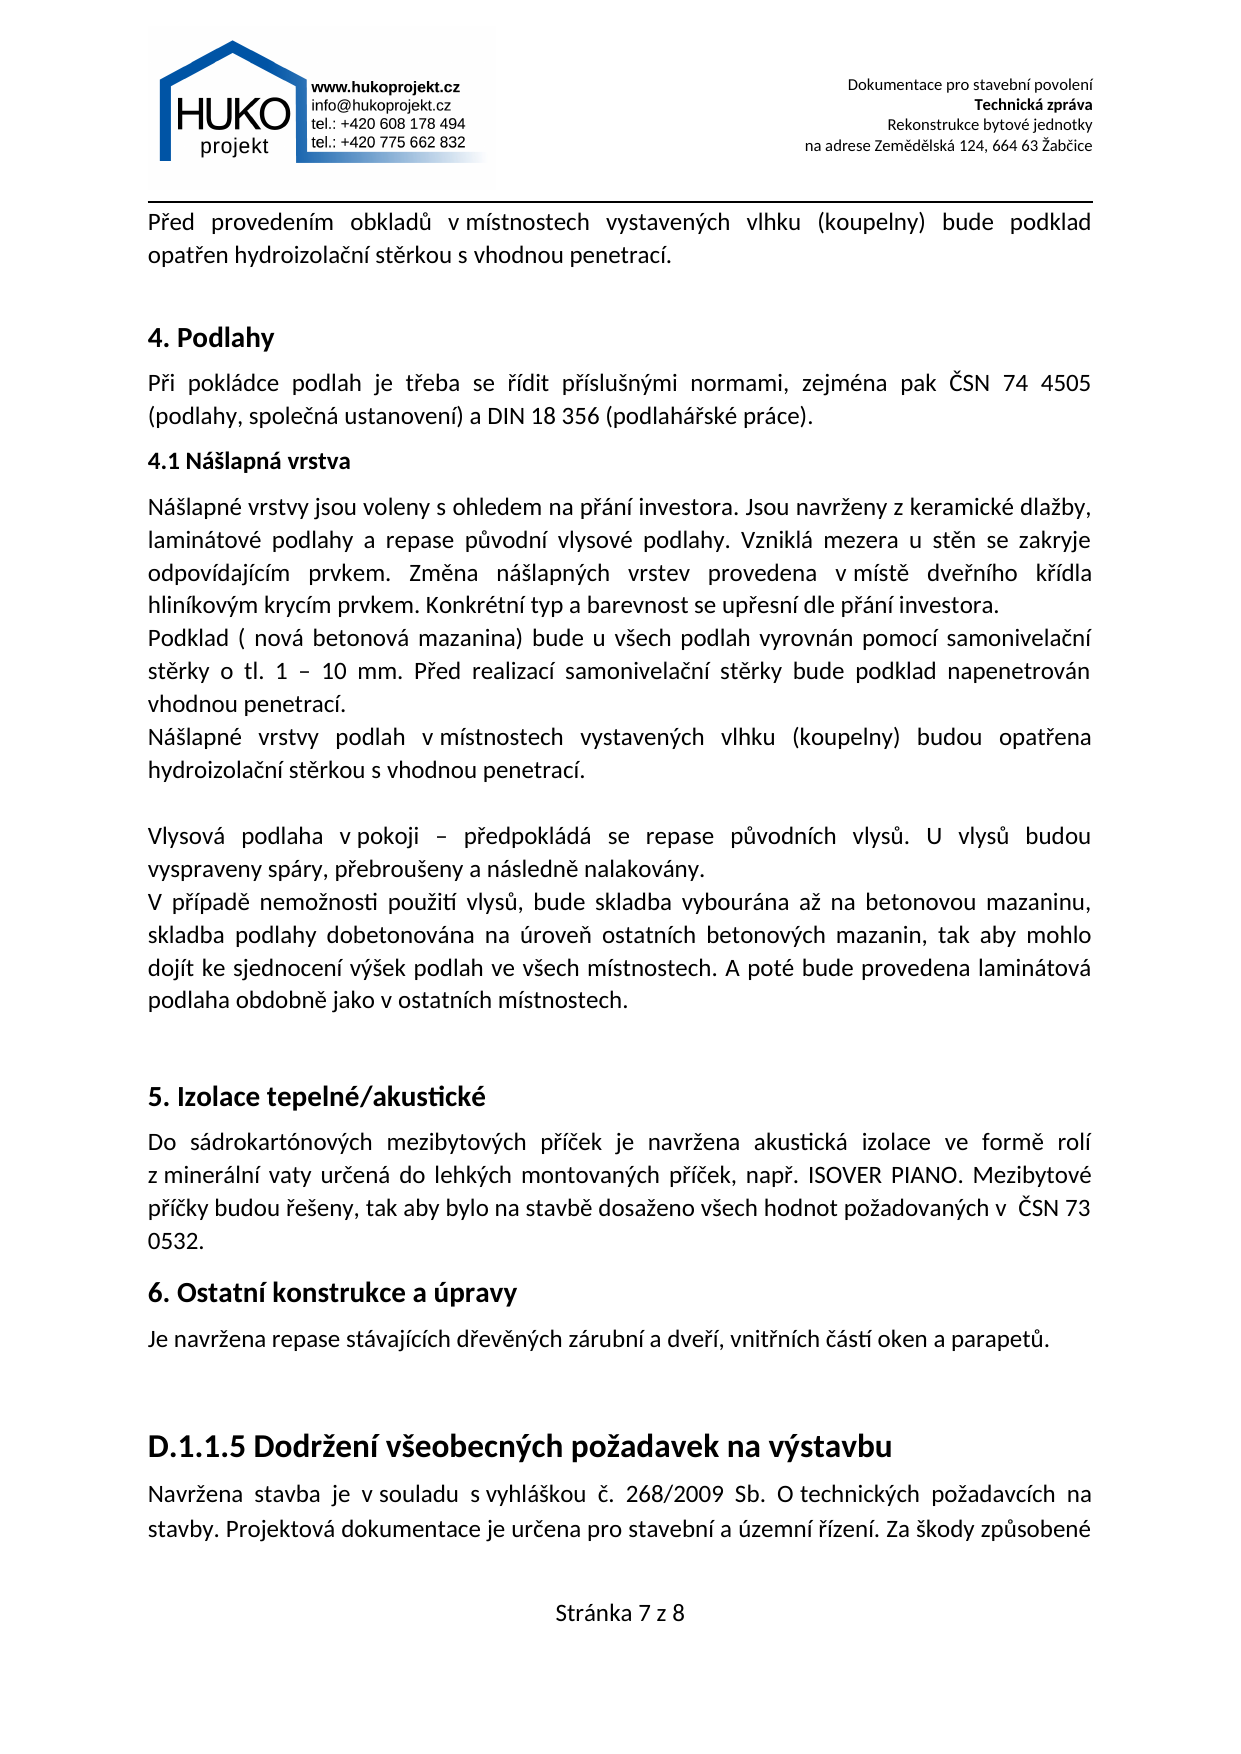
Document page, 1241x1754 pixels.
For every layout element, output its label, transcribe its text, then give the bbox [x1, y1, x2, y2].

subtitle 6. Ostatní konstrukce a úpravy [148, 1274, 1092, 1310]
text Nášlapné vrstvy jsou voleny s ohledem na přání investora. Jsou navrženy z keramické dlažby, laminátové podlahy a repase původní vlysové podlahy. Vzniklá mezera u stěn se zakryje odpovídajícím prvkem. Změna nášlapných vrstev provedena v místě dveřního křídla hliníkovým krycím prvkem. Konkrétní typ a barevnost se upřesní dle přání investora. [148, 491, 1092, 620]
subtitle 4.1 Nášlapná vrstva [148, 445, 1092, 476]
picture [147, 26, 497, 190]
subtitle 5. Izolace tepelné/akustické [148, 1078, 1092, 1114]
text Do sádrokartónových mezibytových příček je navržena akustická izolace ve formě rolí z minerální vaty určená do lehkých montovaných příček, např. ISOVER PIANO. Mezibytové příčky budou řešeny, tak aby bylo na stavbě dosaženo všech hodnot požadovaných v ČSN 73 0532. [148, 1126, 1092, 1256]
subtitle D.1.1.5 Dodržení všeobecných požadavek na výstavbu [148, 1425, 1092, 1466]
text Vlysová podlaha v pokoji – předpokládá se repase původních vlysů. U vlysů budou vyspraveny spáry, přebroušeny a následně nalakovány. [148, 820, 1092, 883]
subtitle 4. Podlahy [148, 319, 1092, 354]
text Podklad ( nová betonová mazanina) bude u všech podlah vyrovnán pomocí samonivelační stěrky o tl. 1 – 10 mm. Před realizací samonivelační stěrky bude podklad napenetrován vhodnou penetrací. [148, 622, 1092, 719]
text Při pokládce podlah je třeba se řídit příslušnými normami, zejména pak ČSN 74 4505 (podlahy, společná ustanovení) a DIN 18 356 (podlahářské práce). [148, 367, 1092, 431]
text V případě nemožnosti použití vlysů, bude skladba vybourána až na betonovou mazaninu, skladba podlahy dobetonována na úroveň ostatních betonových mazanin, tak aby mohlo dojít ke sjednocení výšek podlah ve všech místnostech. A poté bude provedena laminátová podlaha obdobně jako v ostatních místnostech. [148, 886, 1092, 1015]
text Před provedením obkladů v místnostech vystavených vlhku (koupelny) bude podklad opatřen hydroizolační stěrkou s vhodnou penetrací. [148, 206, 1092, 269]
text Nášlapné vrstvy podlah v místnostech vystavených vlhku (koupelny) budou opatřena hydroizolační stěrkou s vhodnou penetrací. [148, 721, 1092, 785]
text Je navržena repase stávajících dřevěných zárubní a dveří, vnitřních částí oken a parapetů. [148, 1323, 1092, 1353]
